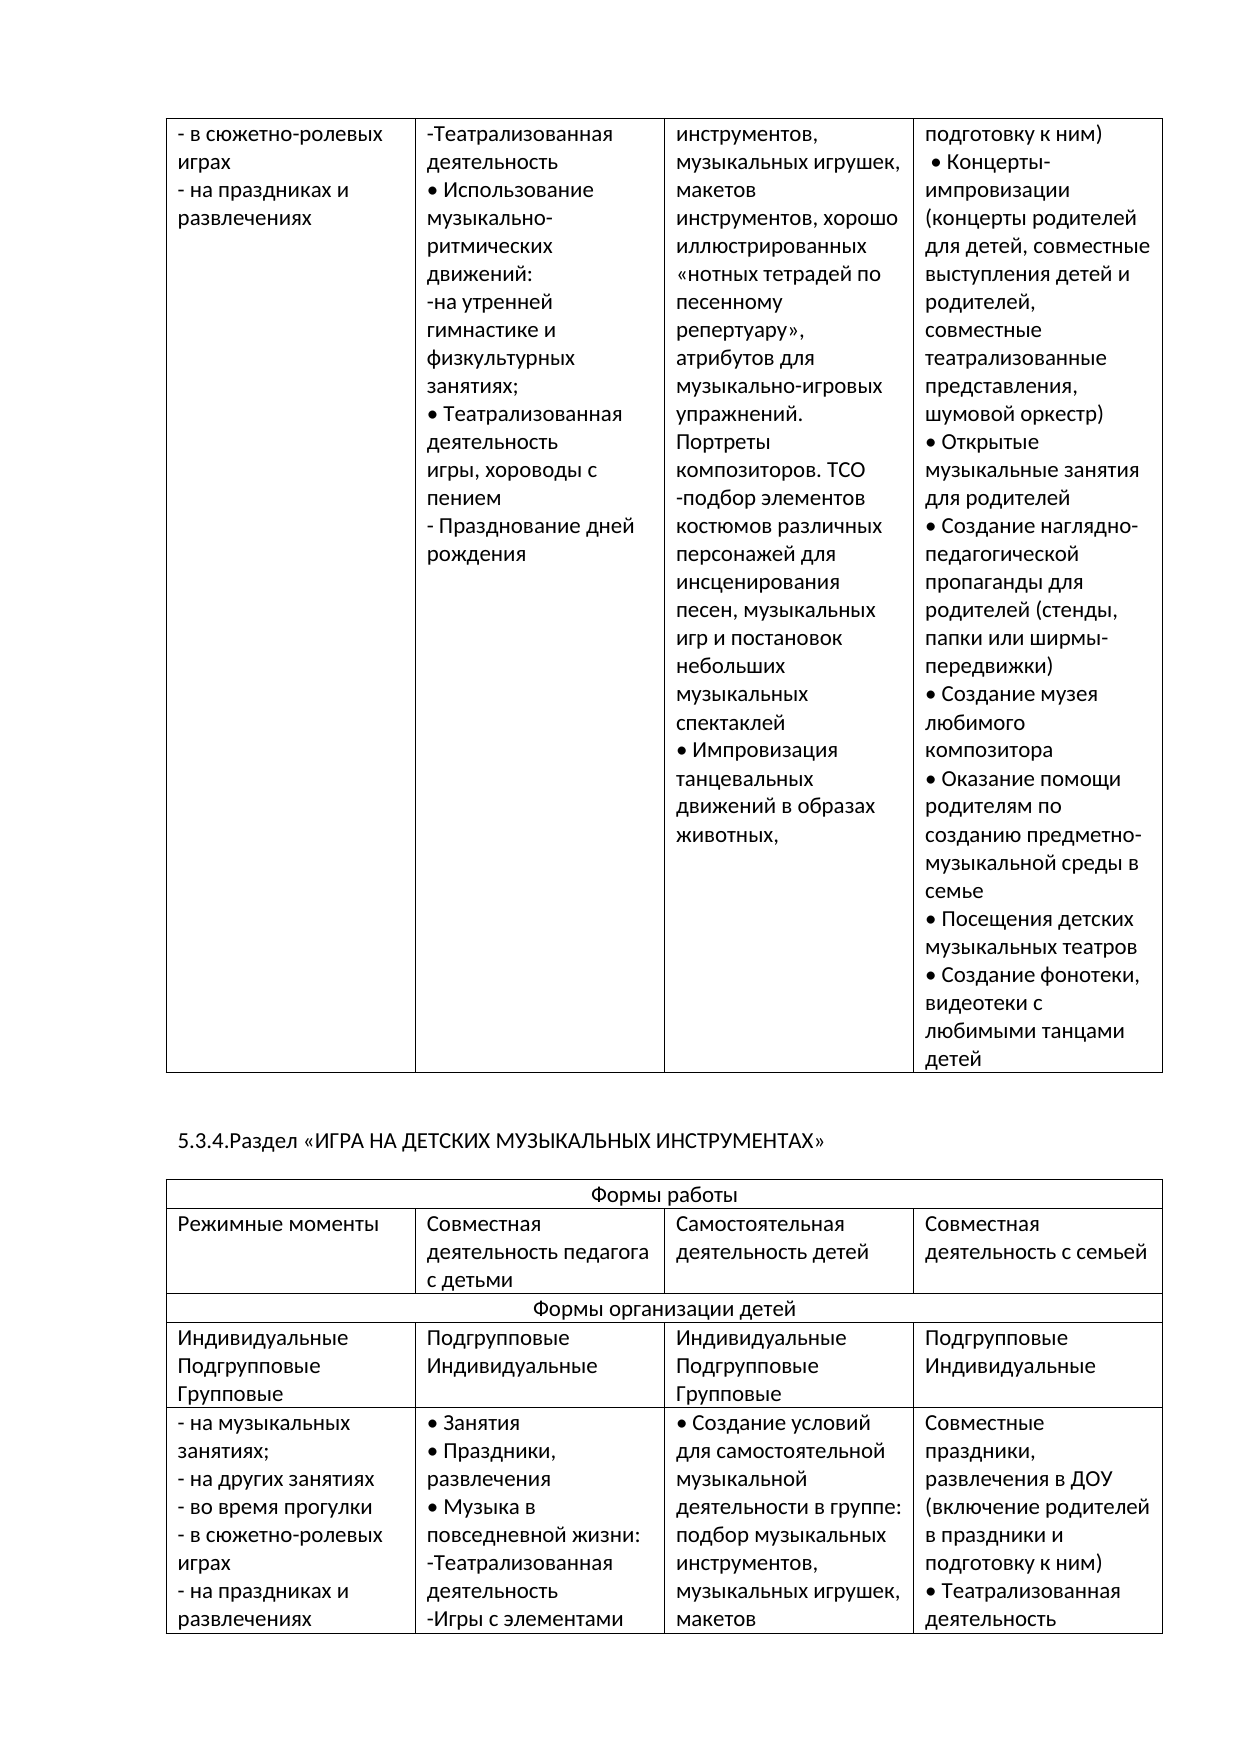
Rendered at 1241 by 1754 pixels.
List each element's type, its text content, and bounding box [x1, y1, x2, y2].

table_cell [167, 1408, 415, 1632]
table_cell Индивидуальные Подгрупповые Групповые [665, 1323, 913, 1407]
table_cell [416, 1408, 664, 1632]
table_header Формы работы [167, 1180, 1162, 1208]
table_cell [416, 119, 664, 1072]
table_cell Самостоятельная деятельность детей [665, 1209, 913, 1293]
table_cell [914, 119, 1162, 1072]
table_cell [665, 1408, 913, 1632]
table_cell Индивидуальные Подгрупповые Групповые [167, 1323, 415, 1407]
text 5.3.4.Раздел «ИГРА НА ДЕТСКИХ МУЗЫКАЛЬНЫХ ИНСТРУМЕНТАХ» [177, 1126, 1152, 1154]
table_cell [167, 119, 415, 1072]
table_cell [914, 1408, 1162, 1632]
table_cell Совместная деятельность с семьей [914, 1209, 1162, 1293]
table_cell Подгрупповые Индивидуальные [914, 1323, 1162, 1407]
table_cell Режимные моменты [167, 1209, 415, 1293]
table_cell Формы организации детей [167, 1294, 1162, 1322]
table_cell Совместная деятельность педагога с детьми [416, 1209, 664, 1293]
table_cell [665, 119, 913, 1072]
table_cell Подгрупповые Индивидуальные [416, 1323, 664, 1407]
